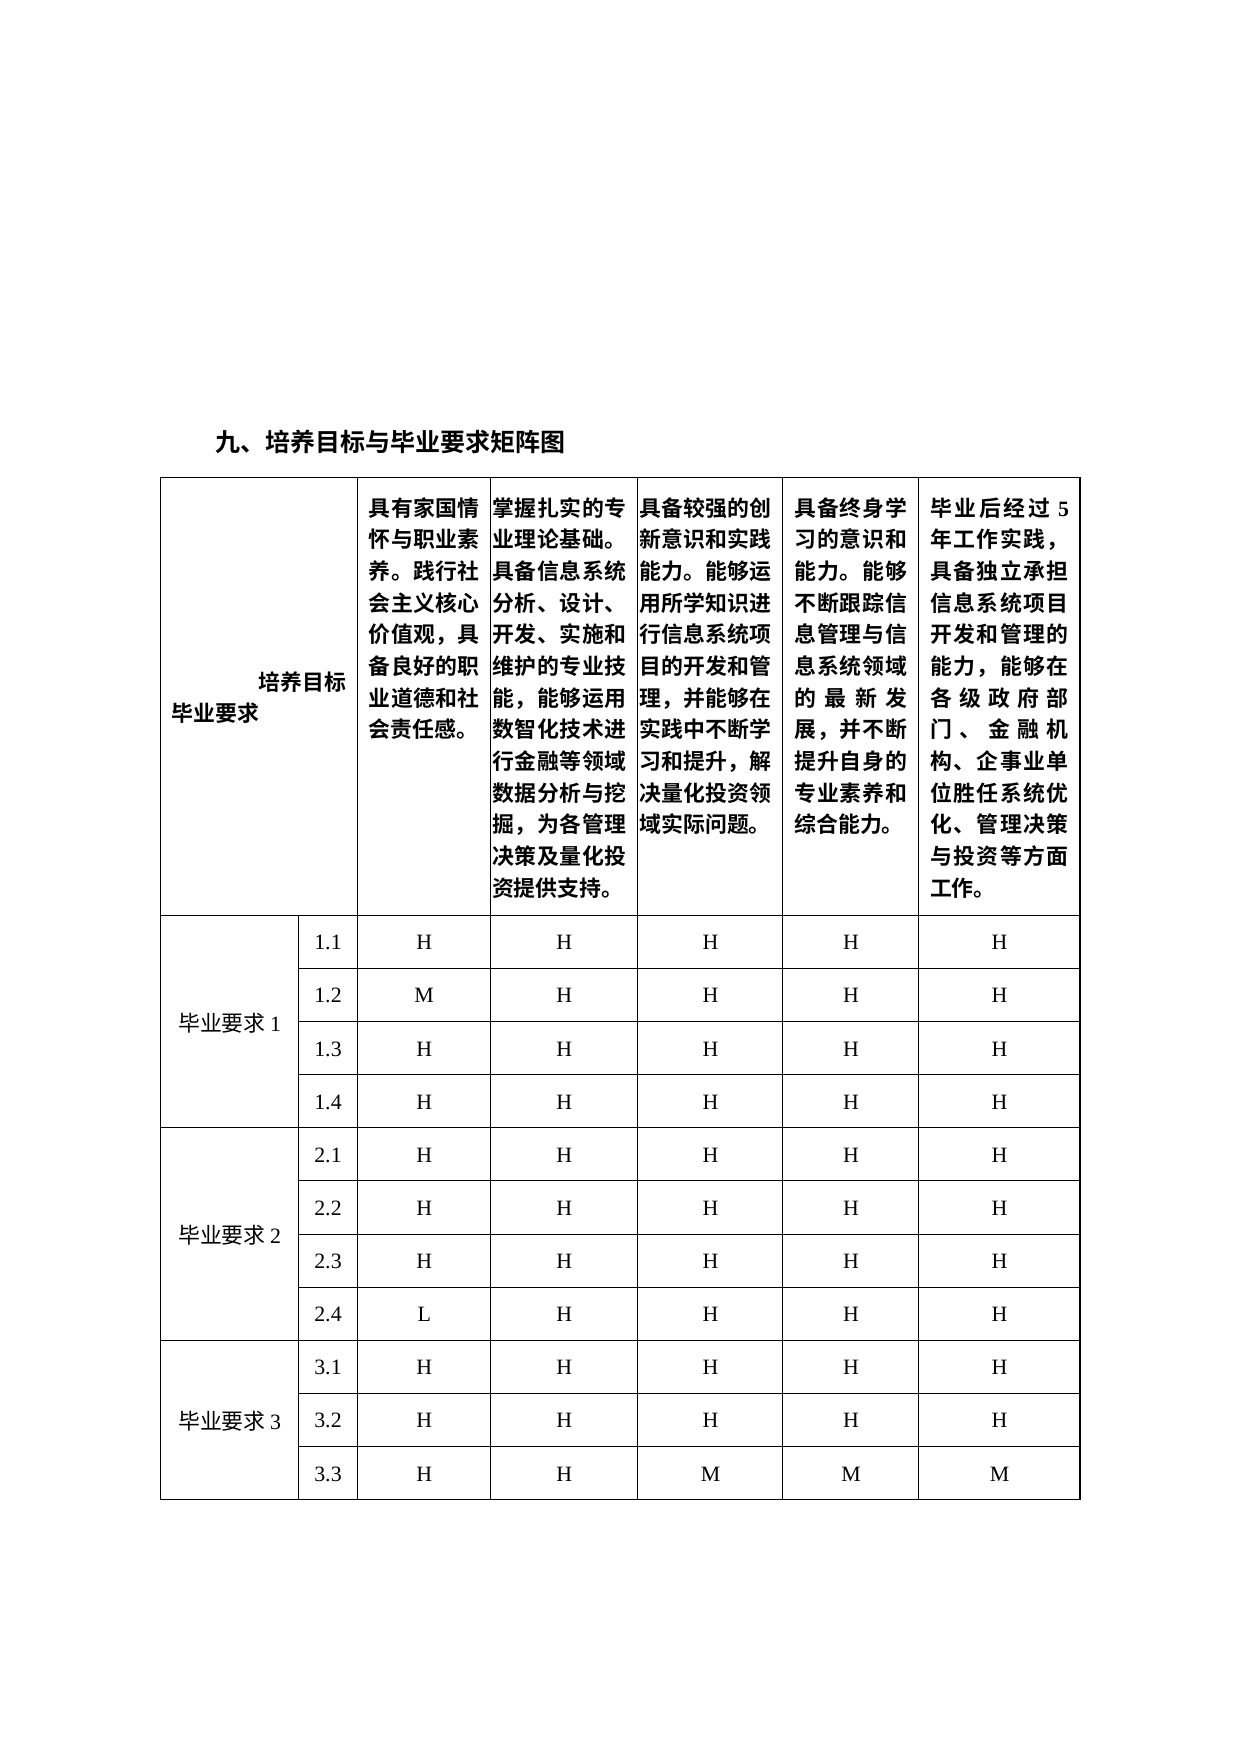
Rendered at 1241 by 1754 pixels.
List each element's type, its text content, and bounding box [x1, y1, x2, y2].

table_cell M [919, 1447, 1079, 1499]
table_cell 1.2 [299, 969, 357, 1021]
table_cell H [783, 1235, 918, 1287]
table_cell H [491, 1075, 637, 1127]
table_cell M [638, 1447, 782, 1499]
table_cell H [638, 1022, 782, 1074]
table_cell H [919, 1288, 1079, 1340]
table_cell H [491, 1181, 637, 1233]
table_cell H [358, 1235, 490, 1287]
table_cell H [638, 1341, 782, 1393]
table_cell 毕业要求3 [161, 1341, 298, 1499]
table_cell H [783, 969, 918, 1021]
table_cell M [358, 969, 490, 1021]
table_cell H [919, 1075, 1079, 1127]
table_cell H [638, 1128, 782, 1180]
table_cell H [358, 1128, 490, 1180]
table_cell H [358, 1447, 490, 1499]
table_header 具备较强的创新意识和实践能力。能够运用所学知识进行信息系统项目的开发和管理，并能够在实践中不断学习和提升，解决量化投资领域实际问题。 [638, 478, 782, 915]
table_cell 毕业要求2 [161, 1128, 298, 1340]
table_cell H [358, 1394, 490, 1446]
table_cell 3.3 [299, 1447, 357, 1499]
table_header 培养目标 毕业要求 [161, 478, 357, 915]
table_header 具备终身学习的意识和能力。能够不断跟踪信息管理与信息系统领域的最新发展，并不断提升自身的专业素养和综合能力。 [783, 478, 918, 915]
table_cell H [358, 1075, 490, 1127]
table_cell H [783, 1181, 918, 1233]
list 培养目标与毕业要求矩阵图 [165, 423, 1075, 459]
table_header 具有家国情怀与职业素养。践行社会主义核心价值观，具备良好的职业道德和社会责任感。 [358, 478, 490, 915]
table_cell H [638, 969, 782, 1021]
table_cell 2.1 [299, 1128, 357, 1180]
table_cell H [491, 1022, 637, 1074]
table_cell H [783, 916, 918, 968]
table_cell H [491, 969, 637, 1021]
table_cell H [783, 1394, 918, 1446]
table_cell L [358, 1288, 490, 1340]
table_cell 毕业要求1 [161, 916, 298, 1127]
table_cell H [638, 1394, 782, 1446]
table_cell H [638, 1288, 782, 1340]
table_cell H [491, 1447, 637, 1499]
table_cell H [358, 916, 490, 968]
table_cell 2.4 [299, 1288, 357, 1340]
table_cell H [783, 1128, 918, 1180]
table_cell H [491, 1394, 637, 1446]
table_header 掌握扎实的专业理论基础。具备信息系统分析、设计、开发、实施和维护的专业技能，能够运用数智化技术进行金融等领域数据分析与挖掘，为各管理决策及量化投资提供支持。 [491, 478, 637, 915]
table_header 毕业后经过5年工作实践，具备独立承担信息系统项目开发和管理的能力，能够在各级政府部门、金融机构、企事业单位胜任系统优化、管理决策与投资等方面工作。 [919, 478, 1079, 915]
table_cell H [919, 1128, 1079, 1180]
table_cell H [358, 1181, 490, 1233]
table_cell H [491, 1128, 637, 1180]
table_cell H [638, 916, 782, 968]
table_cell H [491, 1288, 637, 1340]
table_cell H [783, 1288, 918, 1340]
table_cell H [919, 1181, 1079, 1233]
table_cell H [491, 1235, 637, 1287]
table_cell 1.3 [299, 1022, 357, 1074]
table_cell 3.1 [299, 1341, 357, 1393]
table_cell H [358, 1341, 490, 1393]
table_cell H [783, 1341, 918, 1393]
table_cell H [919, 916, 1079, 968]
table_cell H [919, 1341, 1079, 1393]
table_cell H [783, 1022, 918, 1074]
table_cell 1.4 [299, 1075, 357, 1127]
table_cell 2.3 [299, 1235, 357, 1287]
table_cell H [919, 1394, 1079, 1446]
table_cell H [638, 1075, 782, 1127]
table_cell H [638, 1235, 782, 1287]
table_cell H [491, 916, 637, 968]
table_cell H [919, 1235, 1079, 1287]
table_cell M [783, 1447, 918, 1499]
table_cell H [491, 1341, 637, 1393]
table_cell H [919, 1022, 1079, 1074]
table_cell H [783, 1075, 918, 1127]
table_cell H [638, 1181, 782, 1233]
table_cell 2.2 [299, 1181, 357, 1233]
table_cell H [358, 1022, 490, 1074]
table_cell 1.1 [299, 916, 357, 968]
table_cell H [919, 969, 1079, 1021]
table_cell 3.2 [299, 1394, 357, 1446]
